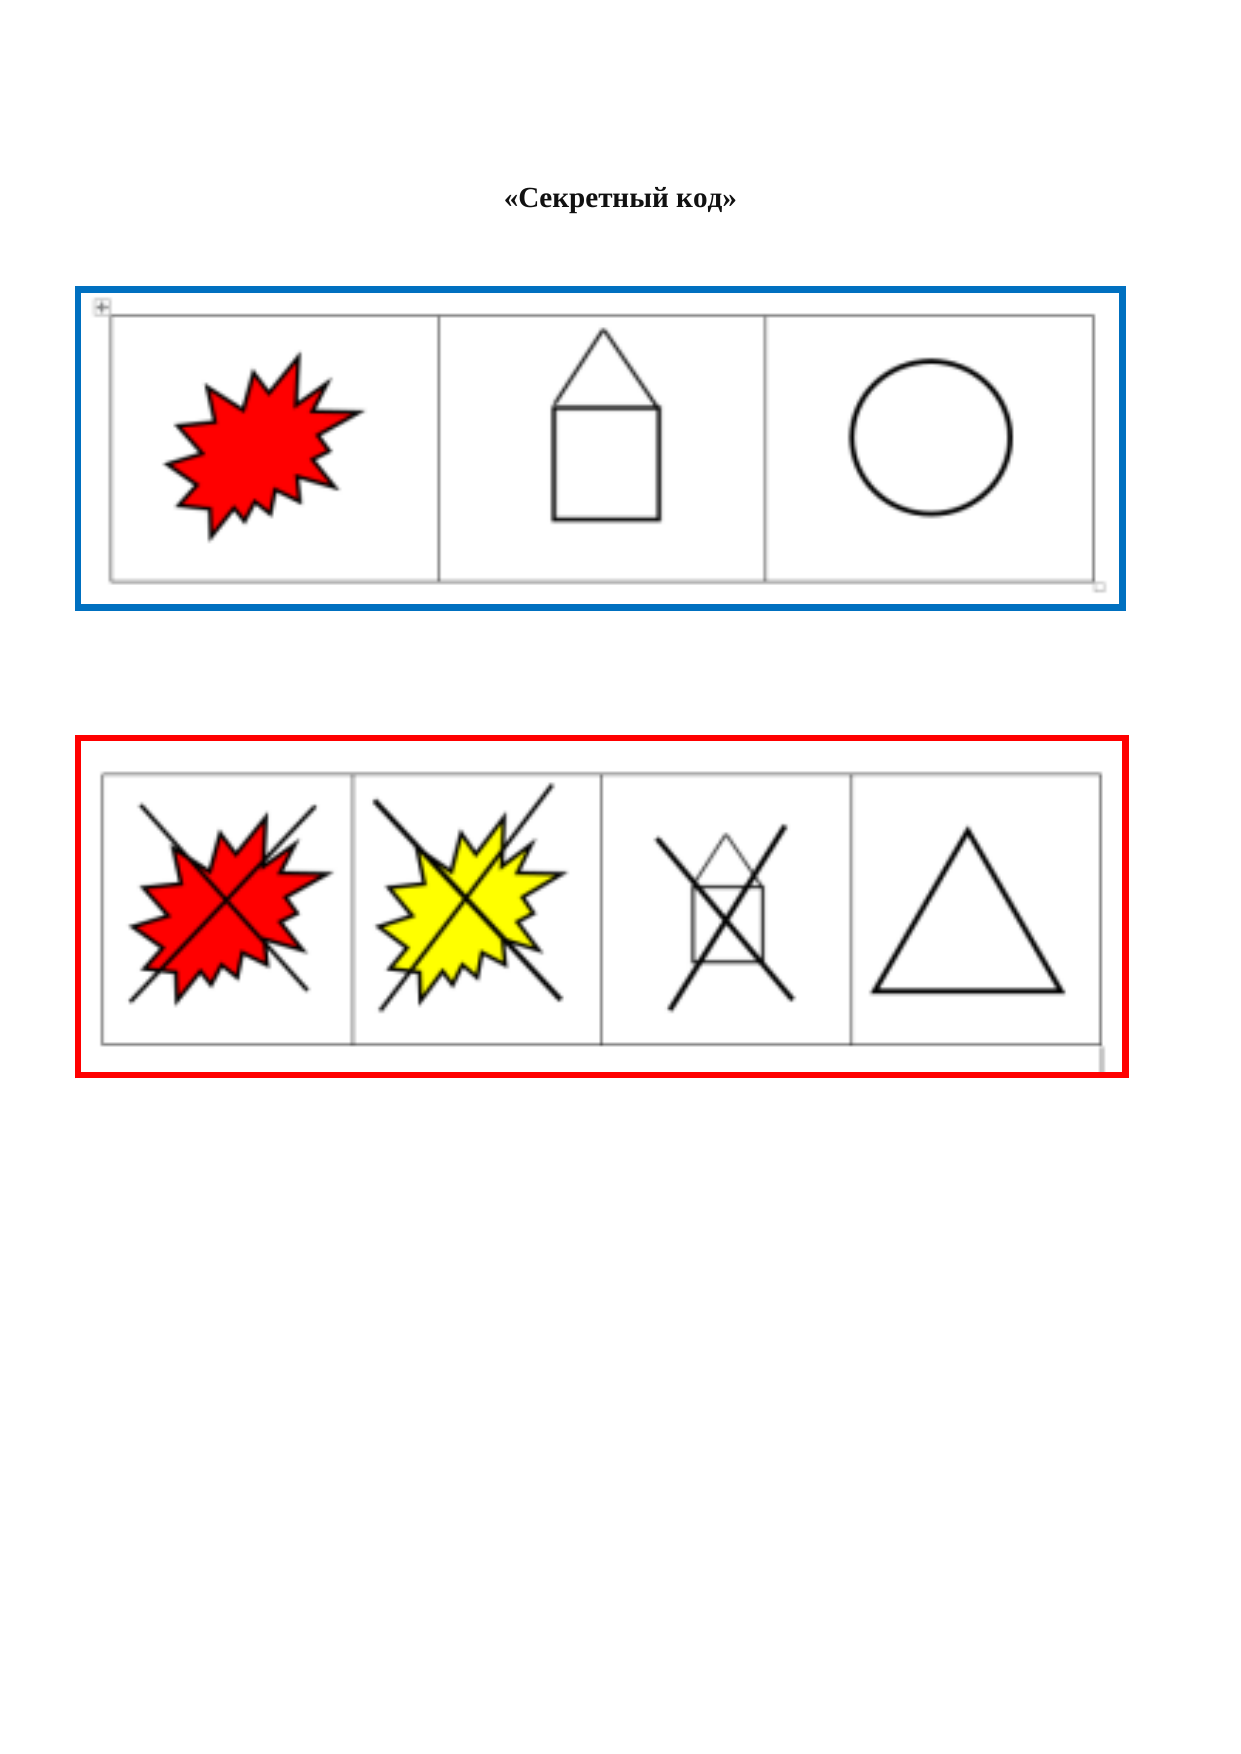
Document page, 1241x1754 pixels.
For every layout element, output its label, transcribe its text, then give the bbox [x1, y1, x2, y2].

picture [81, 293, 1119, 604]
picture [81, 741, 1122, 1072]
text «Секретный код» [75, 181, 1165, 214]
